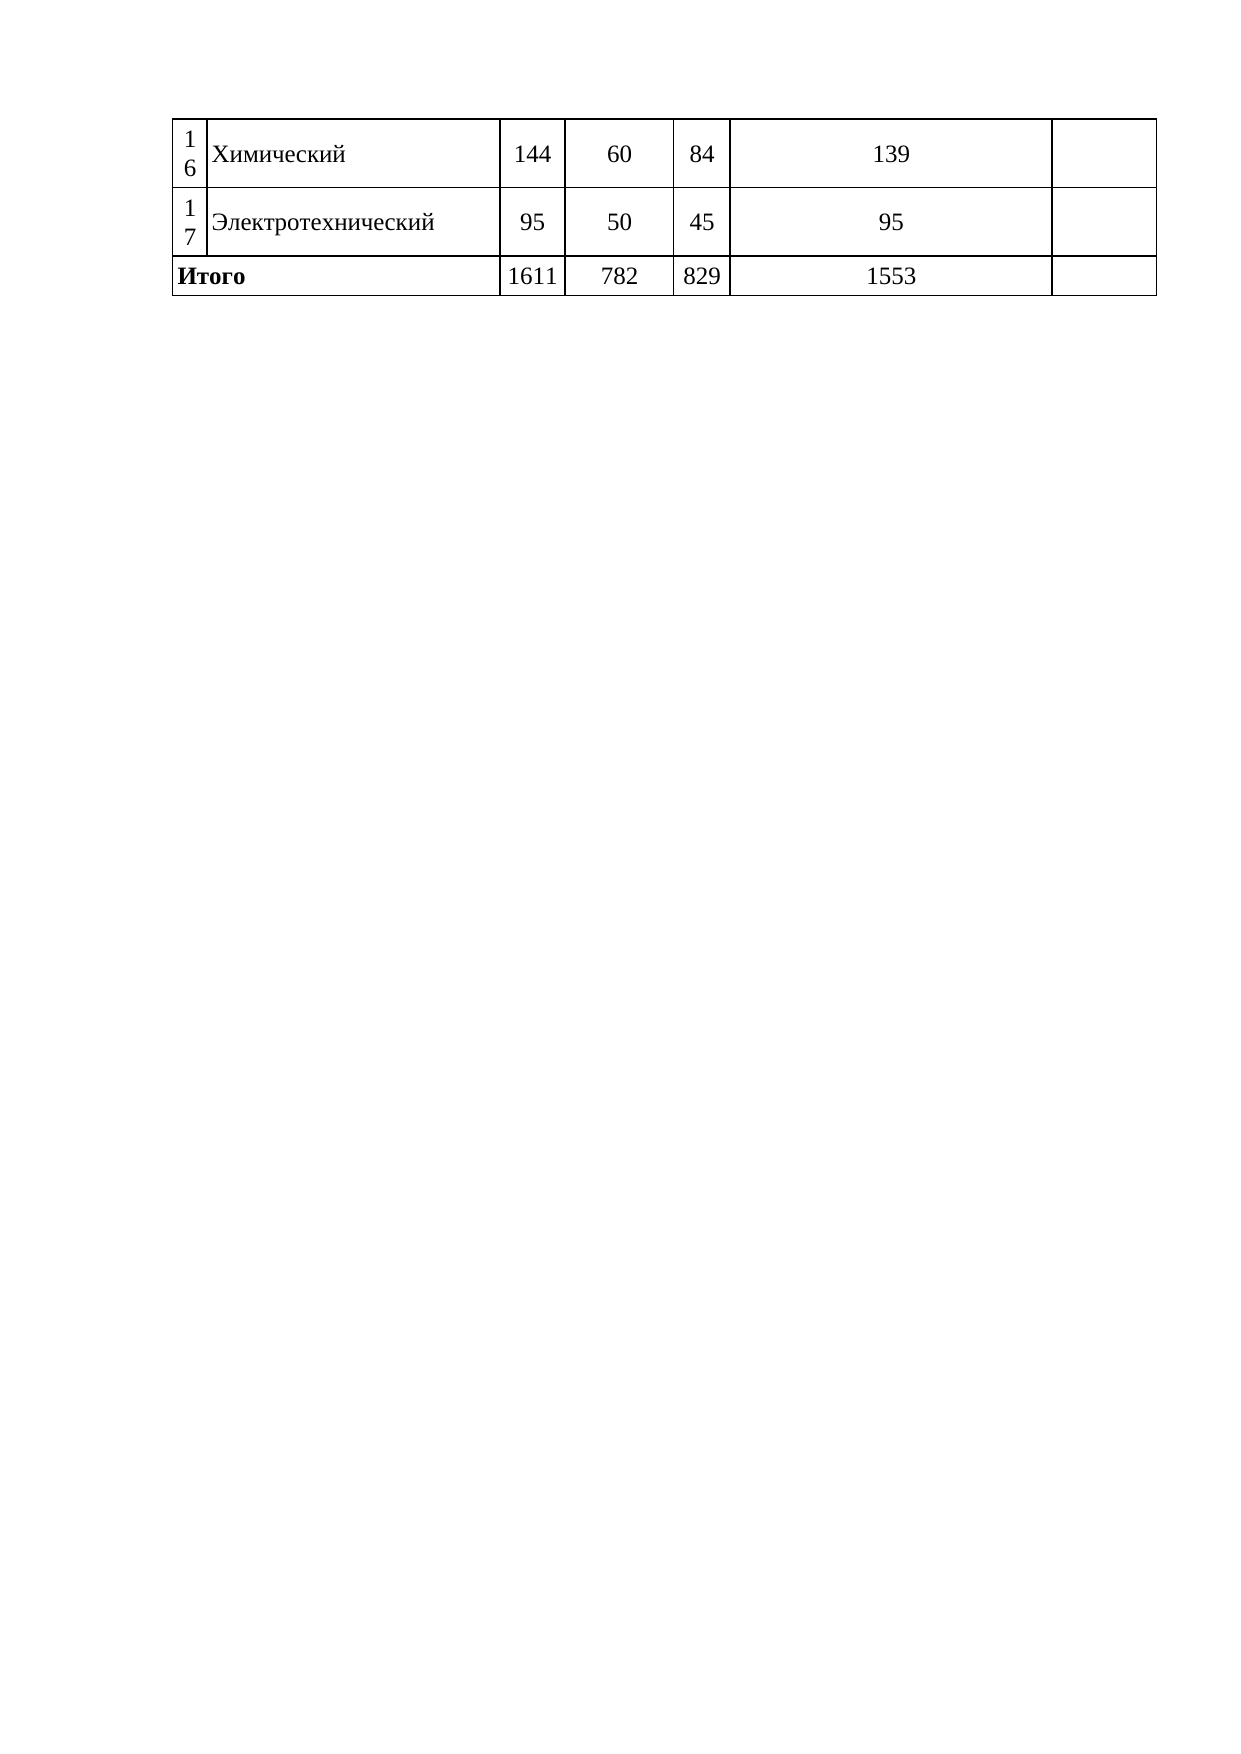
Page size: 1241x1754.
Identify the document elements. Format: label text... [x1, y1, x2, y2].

table_cell 45 [674, 188, 729, 255]
table_cell 829 [674, 257, 729, 295]
table_cell [1053, 188, 1156, 255]
table_cell 50 [566, 188, 673, 255]
table_cell [1053, 257, 1156, 295]
table_cell Химический [208, 120, 499, 187]
table_cell 60 [566, 120, 673, 187]
table_cell 1553 [731, 257, 1051, 295]
table_cell 16 [173, 120, 206, 187]
table_cell 95 [501, 188, 564, 255]
table_cell 144 [501, 120, 564, 187]
table_cell Электротехнический [208, 188, 499, 255]
table_cell [1053, 120, 1156, 187]
table_cell 782 [566, 257, 673, 295]
table_cell Итого [173, 257, 499, 295]
table_cell 84 [674, 120, 729, 187]
table_cell 1611 [501, 257, 564, 295]
table_cell 139 [731, 120, 1051, 187]
table_cell 17 [173, 188, 206, 255]
table_cell 95 [731, 188, 1051, 255]
